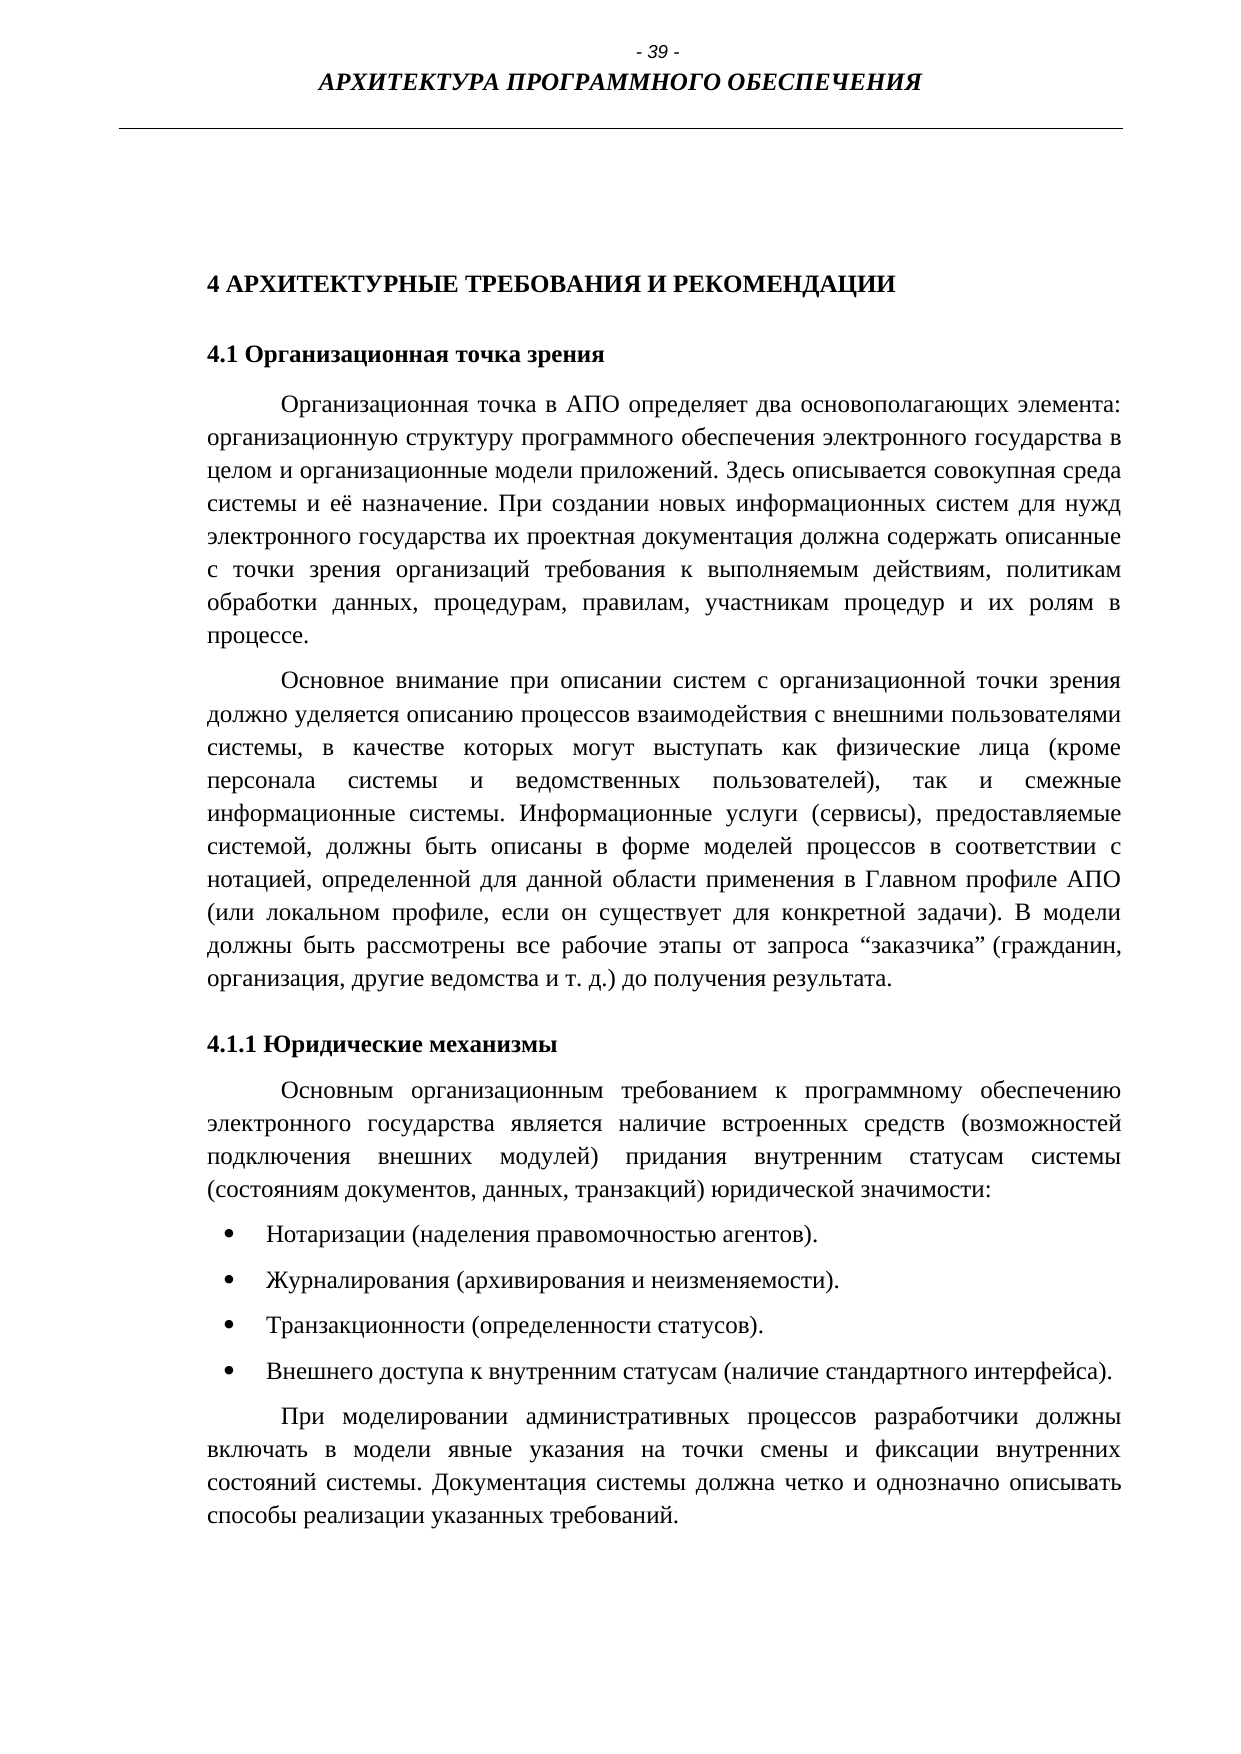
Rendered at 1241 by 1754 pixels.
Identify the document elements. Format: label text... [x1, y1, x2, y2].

text При моделировании административных процессов разработчики должны включать в модели явные указания на точки смены и фиксации внутренних состояний системы. Документация системы должна четко и однозначно описывать способы реализации указанных требований. [207, 1401, 1122, 1529]
subtitle Архитектурные требования и рекомендации [207, 269, 1122, 297]
list Нотаризации (наделения правомочностью агентов). [224, 1219, 1122, 1248]
text Организационная точка в АПО определяет два основополагающих элемента: организационную структуру программного обеспечения электронного государства в целом и организационные модели приложений. Здесь описывается совокупная среда системы и её назначение. При создании новых информационных систем для нужд электронного государства их проектная документация должна содержать описанные с точки зрения организаций требования к выполняемым действиям, политикам обработки данных, процедурам, правилам, участникам процедур и их ролям в процессе. [207, 389, 1122, 649]
text Основным организационным требованием к программному обеспечению электронного государства является наличие встроенных средств (возможностей подключения внешних модулей) придания внутренним статусам системы (состояниям документов, данных, транзакций) юридической значимости: [207, 1075, 1122, 1202]
list Журналирования (архивирования и неизменяемости). [224, 1265, 1122, 1293]
text Основное внимание при описании систем с организационной точки зрения должно уделяется описанию процессов взаимодействия с внешними пользователями системы, в качестве которых могут выступать как физические лица (кроме персонала системы и ведомственных пользователей), так и смежные информационные системы. Информационные услуги (сервисы), предоставляемые системой, должны быть описаны в форме моделей процессов в соответствии с нотацией, определенной для данной области применения в Главном профиле АПО (или локальном профиле, если он существует для конкретной задачи). В модели должны быть рассмотрены все рабочие этапы от запроса “заказчика” (гражданин, организация, другие ведомства и т. д.) до получения результата. [207, 666, 1122, 992]
subtitle Юридические механизмы [207, 1029, 1122, 1058]
subtitle Организационная точка зрения [207, 339, 1122, 368]
list Внешнего доступа к внутренним статусам (наличие стандартного интерфейса). [224, 1356, 1122, 1384]
list Транзакционности (определенности статусов). [224, 1310, 1122, 1339]
